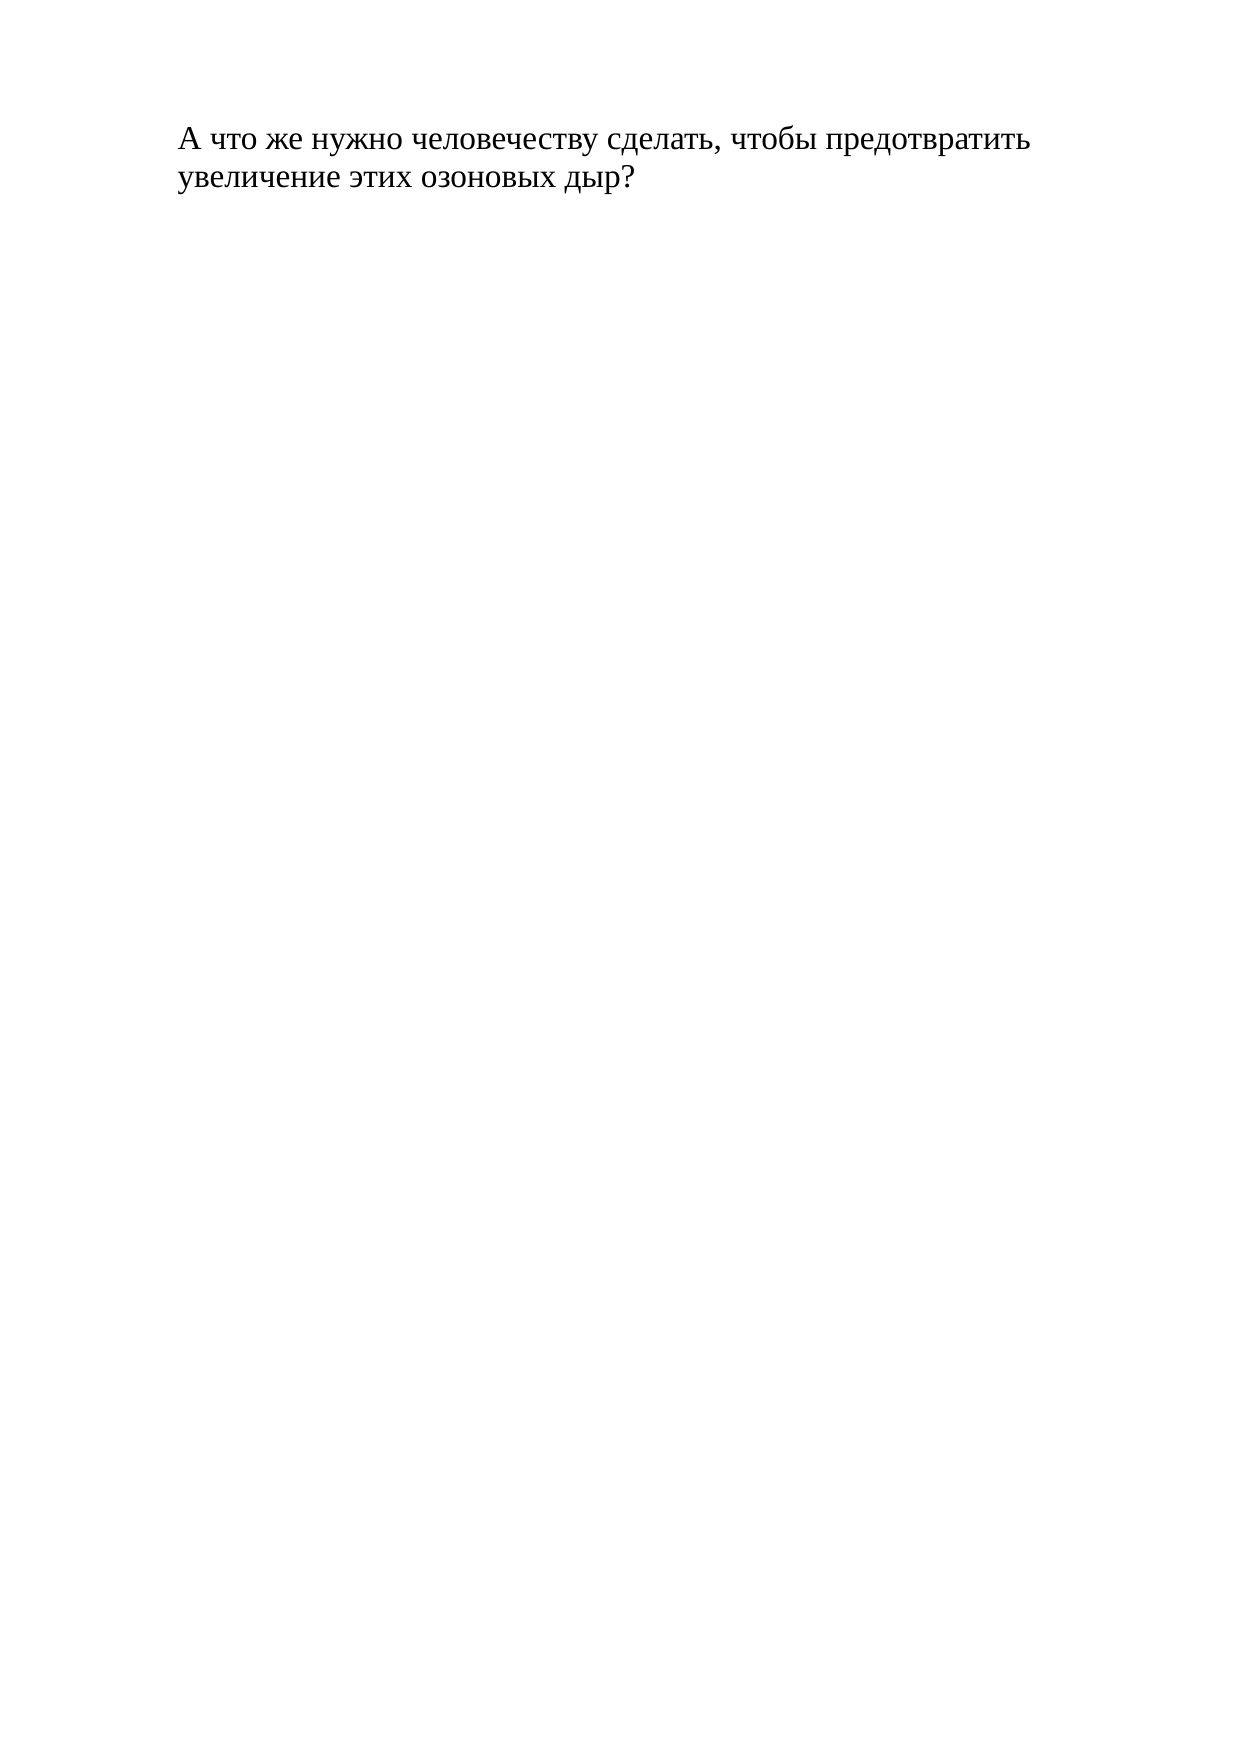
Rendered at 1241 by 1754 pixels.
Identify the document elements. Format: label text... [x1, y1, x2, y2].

text А что же нужно человечеству сделать, чтобы предотвратить увеличение этих озоновых дыр? [177, 118, 1152, 195]
